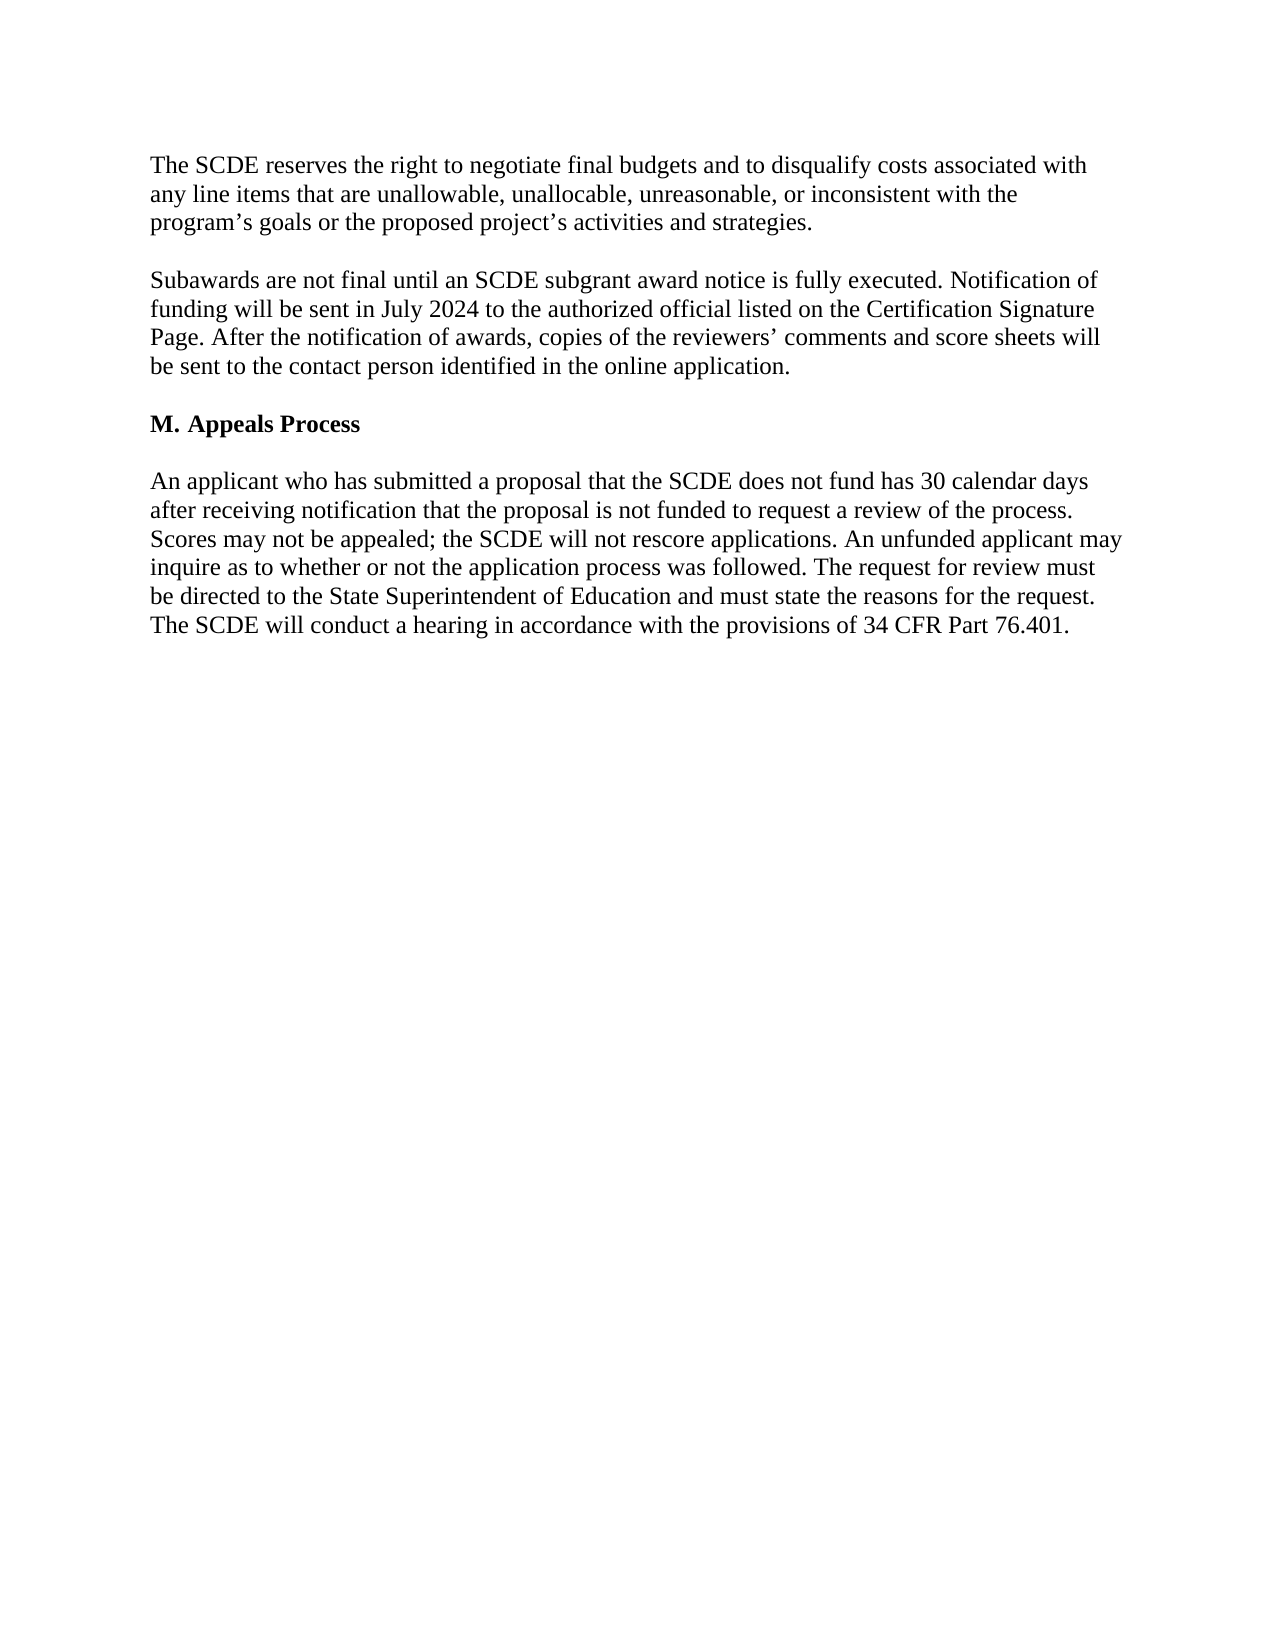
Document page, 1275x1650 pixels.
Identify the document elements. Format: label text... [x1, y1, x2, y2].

text An applicant who has submitted a proposal that the SCDE does not fund has 30 calendar days after receiving notification that the proposal is not funded to request a review of the process. Scores may not be appealed; the SCDE will not rescore applications. An unfunded applicant may inquire as to whether or not the application process was followed. The request for review must be directed to the State Superintendent of Education and must state the reasons for the request. The SCDE will conduct a hearing in accordance with the provisions of 34 CFR Part 76.401. [150, 466, 1125, 639]
list Appeals Process [150, 409, 1125, 437]
text Subawards are not final until an SCDE subgrant award notice is fully executed. Notification of funding will be sent in July 2024 to the authorized official listed on the Certification Signature Page. After the notification of awards, copies of the reviewers’ comments and score sheets will be sent to the contact person identified in the online application. [150, 265, 1125, 380]
text The SCDE reserves the right to negotiate final budgets and to disqualify costs associated with any line items that are unallowable, unallocable, unreasonable, or inconsistent with the program’s goals or the proposed project’s activities and strategies. [150, 150, 1125, 236]
